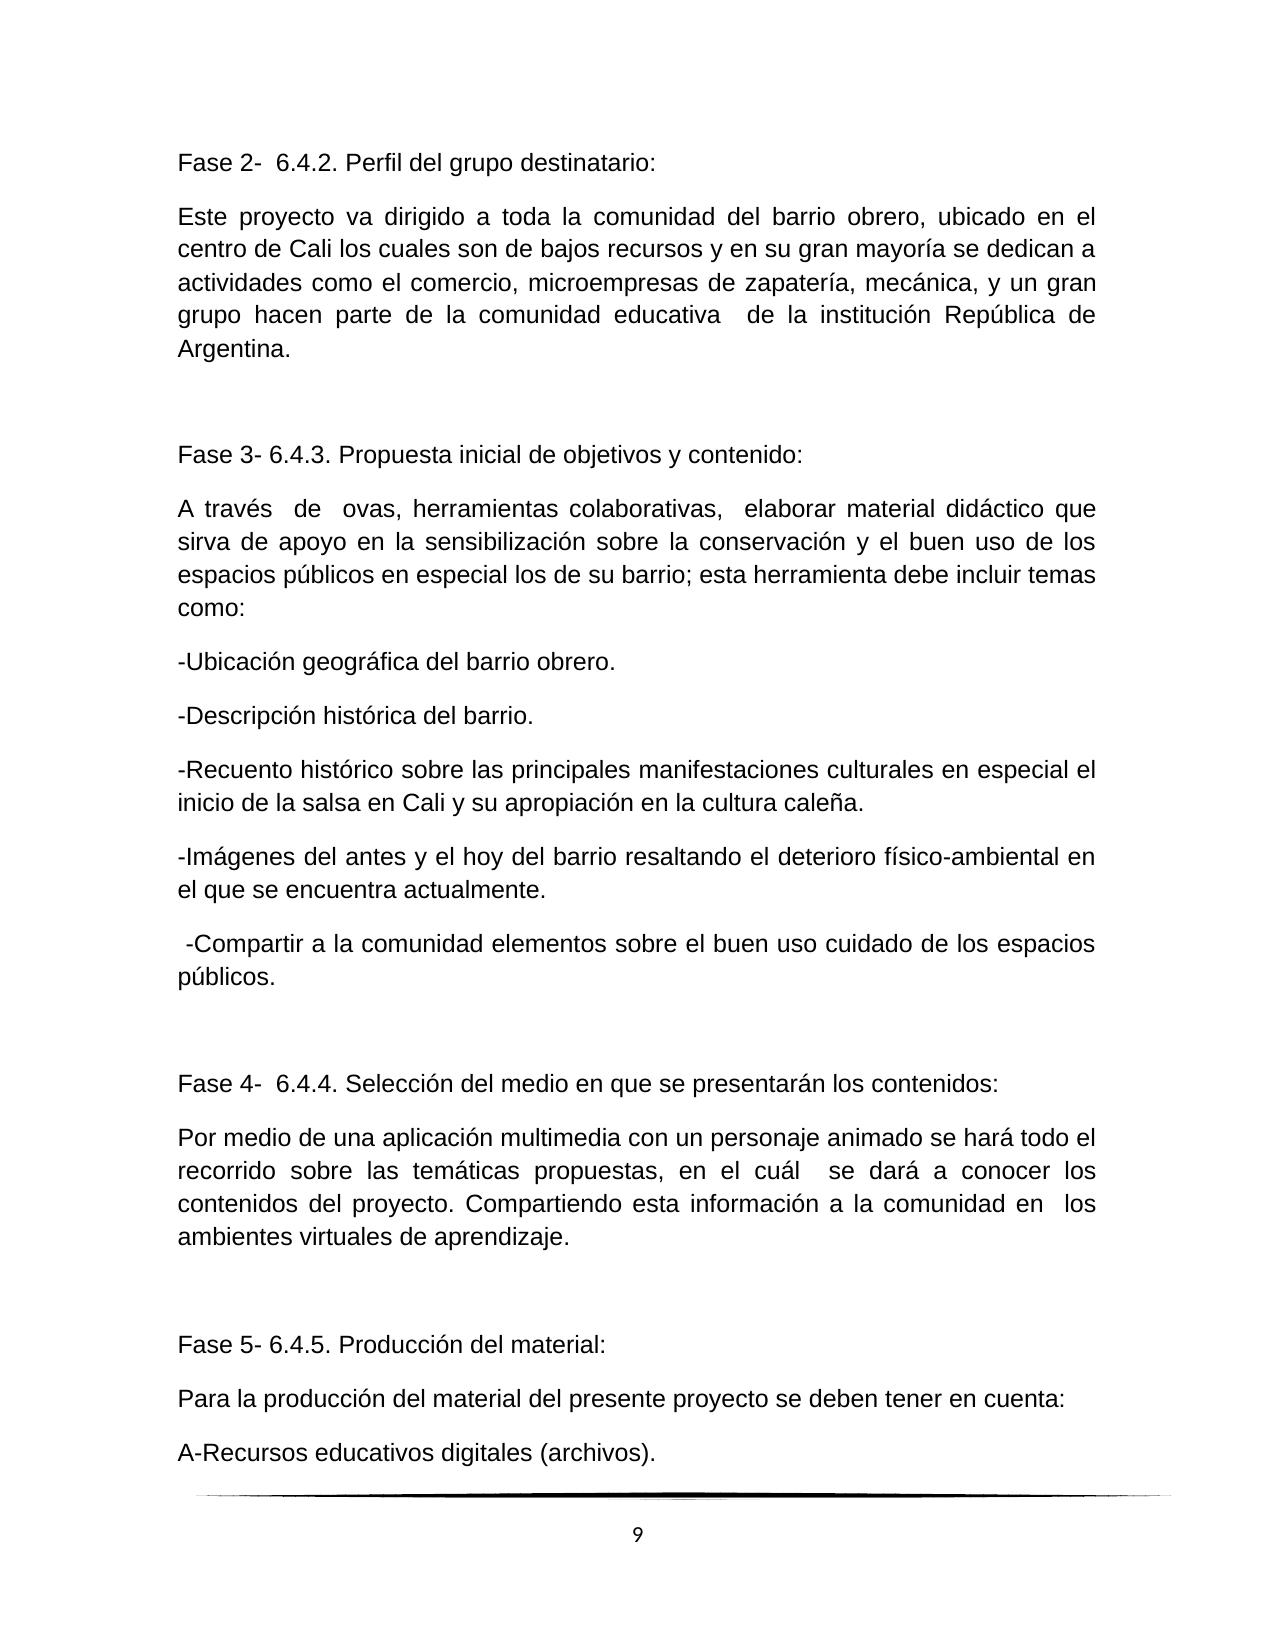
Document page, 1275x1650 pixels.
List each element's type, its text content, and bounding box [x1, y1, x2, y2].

text Fase 3- 6.4.3. Propuesta inicial de objetivos y contenido: [177, 440, 1098, 469]
text Fase 4- 6.4.4. Selección del medio en que se presentarán los contenidos: [177, 1069, 1098, 1098]
text -Descripción histórica del barrio. [177, 701, 1098, 730]
text Por medio de una aplicación multimedia con un personaje animado se hará todo el recorrido sobre las temáticas propuestas, en el cuál se dará a conocer los contenidos del proyecto. Compartiendo esta información a la comunidad en los ambientes virtuales de aprendizaje. [177, 1123, 1098, 1251]
text -Recuento histórico sobre las principales manifestaciones culturales en especial el inicio de la salsa en Cali y su apropiación en la cultura caleña. [177, 755, 1098, 817]
text Para la producción del material del presente proyecto se deben tener en cuenta: [177, 1384, 1098, 1413]
text -Compartir a la comunidad elementos sobre el buen uso cuidado de los espacios públicos. [177, 929, 1098, 990]
text Fase 5- 6.4.5. Producción del material: [177, 1330, 1098, 1359]
text -Imágenes del antes y el hoy del barrio resaltando el deterioro físico-ambiental en el que se encuentra actualmente. [177, 842, 1098, 903]
text A través de ovas, herramientas colaborativas, elaborar material didáctico que sirva de apoyo en la sensibilización sobre la conservación y el buen uso de los espacios públicos en especial los de su barrio; esta herramienta debe incluir temas como: [177, 494, 1098, 622]
text Fase 2- 6.4.2. Perfil del grupo destinatario: [177, 148, 1098, 176]
picture [195, 1492, 1172, 1500]
text -Ubicación geográfica del barrio obrero. [177, 647, 1098, 676]
text A-Recursos educativos digitales (archivos). [177, 1438, 1098, 1466]
text Este proyecto va dirigido a toda la comunidad del barrio obrero, ubicado en el centro de Cali los cuales son de bajos recursos y en su gran mayoría se dedican a actividades como el comercio, microempresas de zapatería, mecánica, y un gran grupo hacen parte de la comunidad educativa de la institución República de Argentina. [177, 201, 1098, 362]
